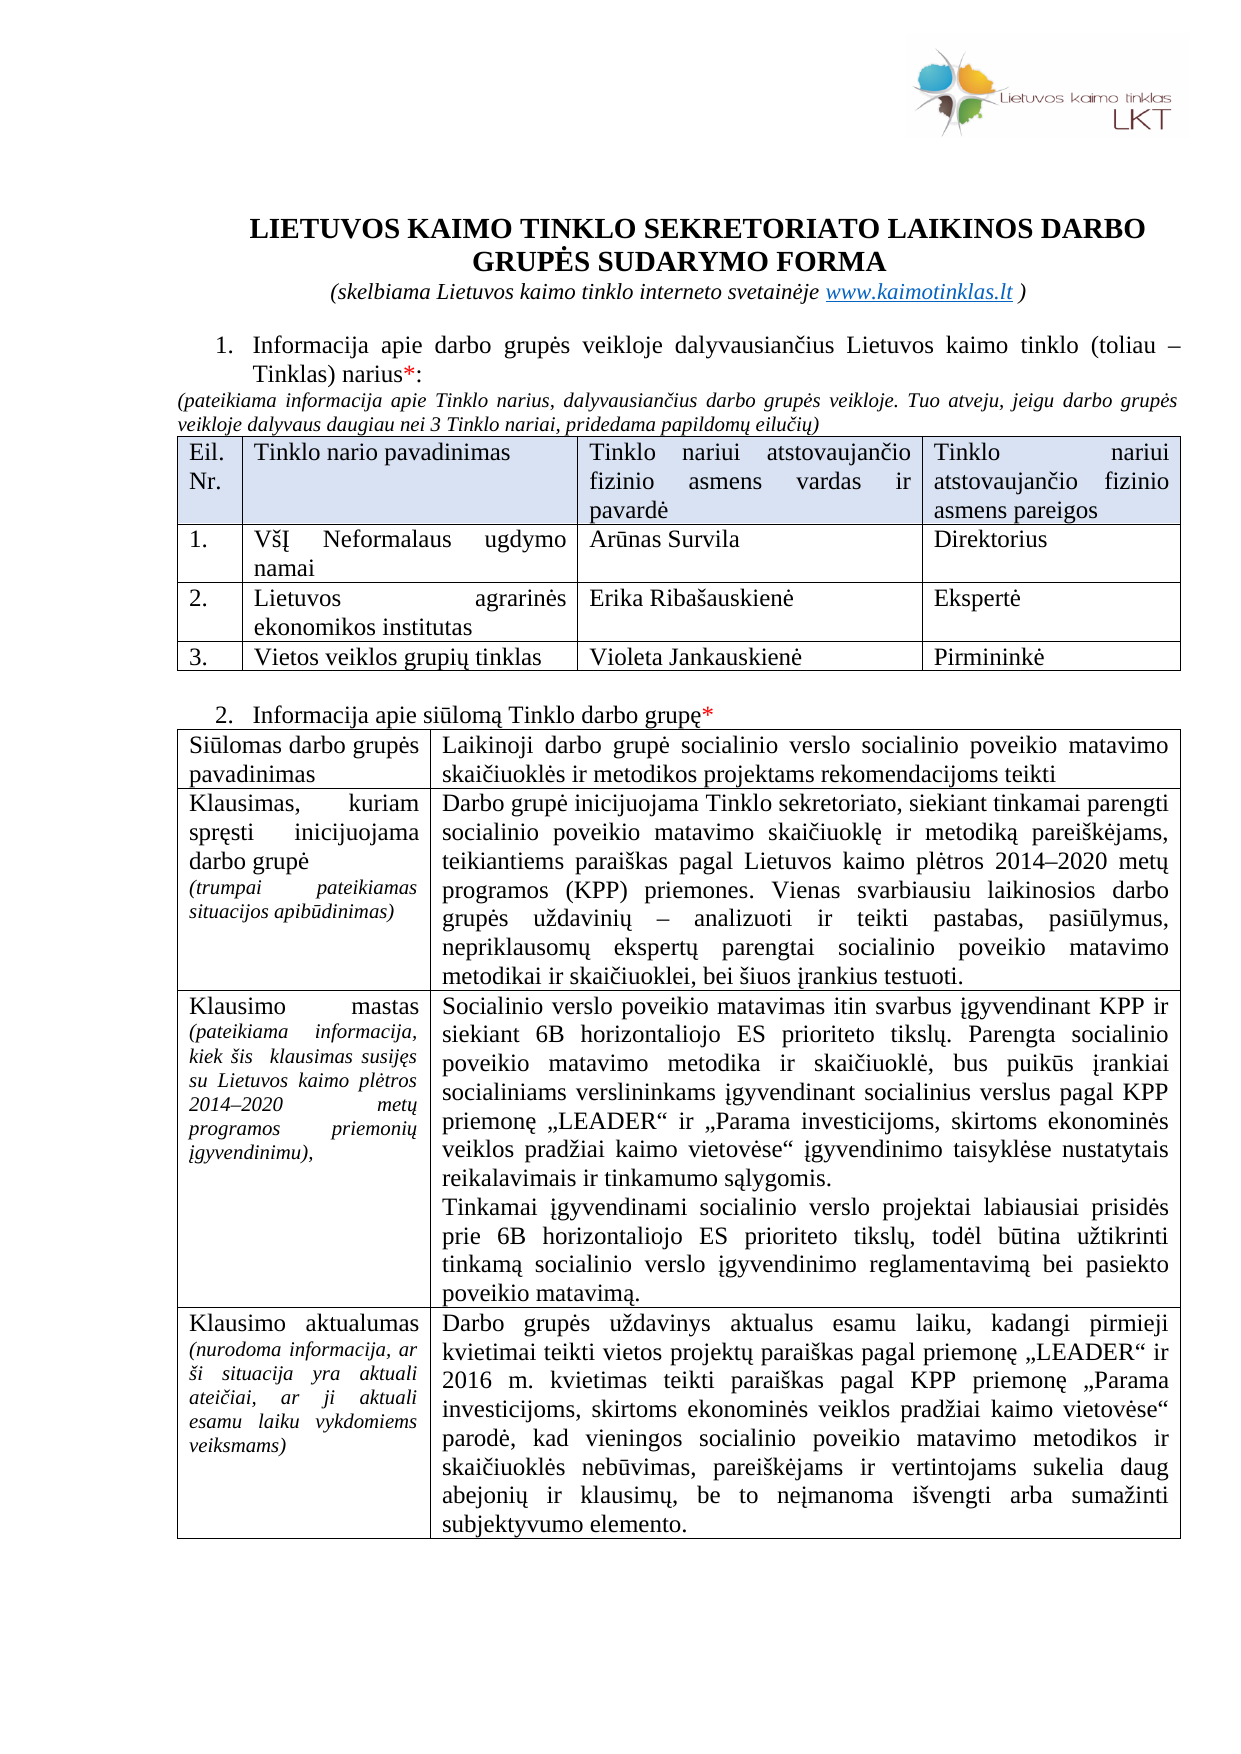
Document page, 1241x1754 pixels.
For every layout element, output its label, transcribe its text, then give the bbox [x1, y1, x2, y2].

table_cell Klausimo aktualumas (nurodoma informacija, ar ši situacija yra aktuali ateičiai, ar ji aktuali esamu laiku vykdomiems veiksmams) [178, 1308, 430, 1538]
table_cell Darbo grupė inicijuojama Tinklo sekretoriato, siekiant tinkamai parengti socialinio poveikio matavimo skaičiuoklę ir metodiką pareiškėjams, teikiantiems paraiškas pagal Lietuvos kaimo plėtros 2014–2020 metų programos (KPP) priemones. Vienas svarbiausiu laikinosios darbo grupės uždavinių – analizuoti ir teikti pastabas, pasiūlymus, nepriklausomų ekspertų parengtai socialinio poveikio matavimo metodikai ir skaičiuoklei, bei šiuos įrankius testuoti. [431, 789, 1180, 990]
list Informacija apie darbo grupės veikloje dalyvausiančius Lietuvos kaimo tinklo (toliau – Tinklas) narius*: [215, 331, 1181, 388]
table_cell Klausimo mastas (pateikiama informacija, kiek šis klausimas susijęs su Lietuvos kaimo plėtros 2014–2020 metų programos priemonių įgyvendinimu), [178, 991, 430, 1307]
text (pateikiama informacija apie Tinklo narius, dalyvausiančius darbo grupės veikloje. Tuo atveju, jeigu darbo grupės veikloje dalyvaus daugiau nei 3 Tinklo nariai, pridedama papildomų eilučių) [177, 388, 1181, 436]
table_cell Klausimas, kuriam spręsti inicijuojama darbo grupė (trumpai pateikiamas situacijos apibūdinimas) [178, 789, 430, 990]
table_cell 2. [178, 583, 242, 641]
table_cell 1. [178, 525, 242, 582]
text LIETUVOS KAIMO TINKLO SEKRETORIATO LAIKINOS DARBO GRUPĖS SUDARYMO FORMA [177, 211, 1181, 278]
table_cell Violeta Jankauskienė [578, 642, 922, 670]
table_header Tinklo nariui atstovaujančio fizinio asmens vardas ir pavardė [578, 437, 922, 523]
table_cell Pirmininkė [923, 642, 1180, 670]
table_header Eil. Nr. [178, 437, 242, 523]
table_cell Erika Ribašauskienė [578, 583, 922, 641]
table_cell Lietuvos agrarinės ekonomikos institutas [243, 583, 577, 641]
list Informacija apie siūlomą Tinklo darbo grupę* [215, 700, 1181, 729]
table_cell Direktorius [923, 525, 1180, 582]
picture [904, 33, 1189, 137]
table_header Laikinoji darbo grupė socialinio verslo socialinio poveikio matavimo skaičiuoklės ir metodikos projektams rekomendacijoms teikti [431, 730, 1180, 787]
table_cell Socialinio verslo poveikio matavimas itin svarbus įgyvendinant KPP ir siekiant 6B horizontaliojo ES prioriteto tikslų. Parengta socialinio poveikio matavimo metodika ir skaičiuoklė, bus puikūs įrankiai socialiniams verslininkams įgyvendinant socialinius verslus pagal KPP priemonę „LEADER“ ir „Parama investicijoms, skirtoms ekonominės veiklos pradžiai kaimo vietovėse“ įgyvendinimo taisyklėse nustatytais reikalavimais ir tinkamumo sąlygomis. Tinkamai įgyvendinami socialinio verslo projektai labiausiai prisidės prie 6B horizontaliojo ES prioriteto tikslų, todėl būtina užtikrinti tinkamą socialinio verslo įgyvendinimo reglamentavimą bei pasiekto poveikio matavimą. [431, 991, 1180, 1307]
table_cell Darbo grupės uždavinys aktualus esamu laiku, kadangi pirmieji kvietimai teikti vietos projektų paraiškas pagal priemonę „LEADER“ ir 2016 m. kvietimas teikti paraiškas pagal KPP priemonę „Parama investicijoms, skirtoms ekonominės veiklos pradžiai kaimo vietovėse“ parodė, kad vieningos socialinio poveikio matavimo metodikos ir skaičiuoklės nebūvimas, pareiškėjams ir vertintojams sukelia daug abejonių ir klausimų, be to neįmanoma išvengti arba sumažinti subjektyvumo elemento. [431, 1308, 1180, 1538]
table_cell VšĮ Neformalaus ugdymo namai [243, 525, 577, 582]
text (skelbiama Lietuvos kaimo tinklo interneto svetainėje www.kaimotinklas.lt ) [177, 278, 1181, 304]
table_header Siūlomas darbo grupės pavadinimas [178, 730, 430, 787]
table_cell 3. [178, 642, 242, 670]
table_cell Arūnas Survila [578, 525, 922, 582]
table_header Tinklo nariui atstovaujančio fizinio asmens pareigos [923, 437, 1180, 523]
table_header Tinklo nario pavadinimas [243, 437, 577, 523]
table_cell Vietos veiklos grupių tinklas [243, 642, 577, 670]
table_cell Ekspertė [923, 583, 1180, 641]
